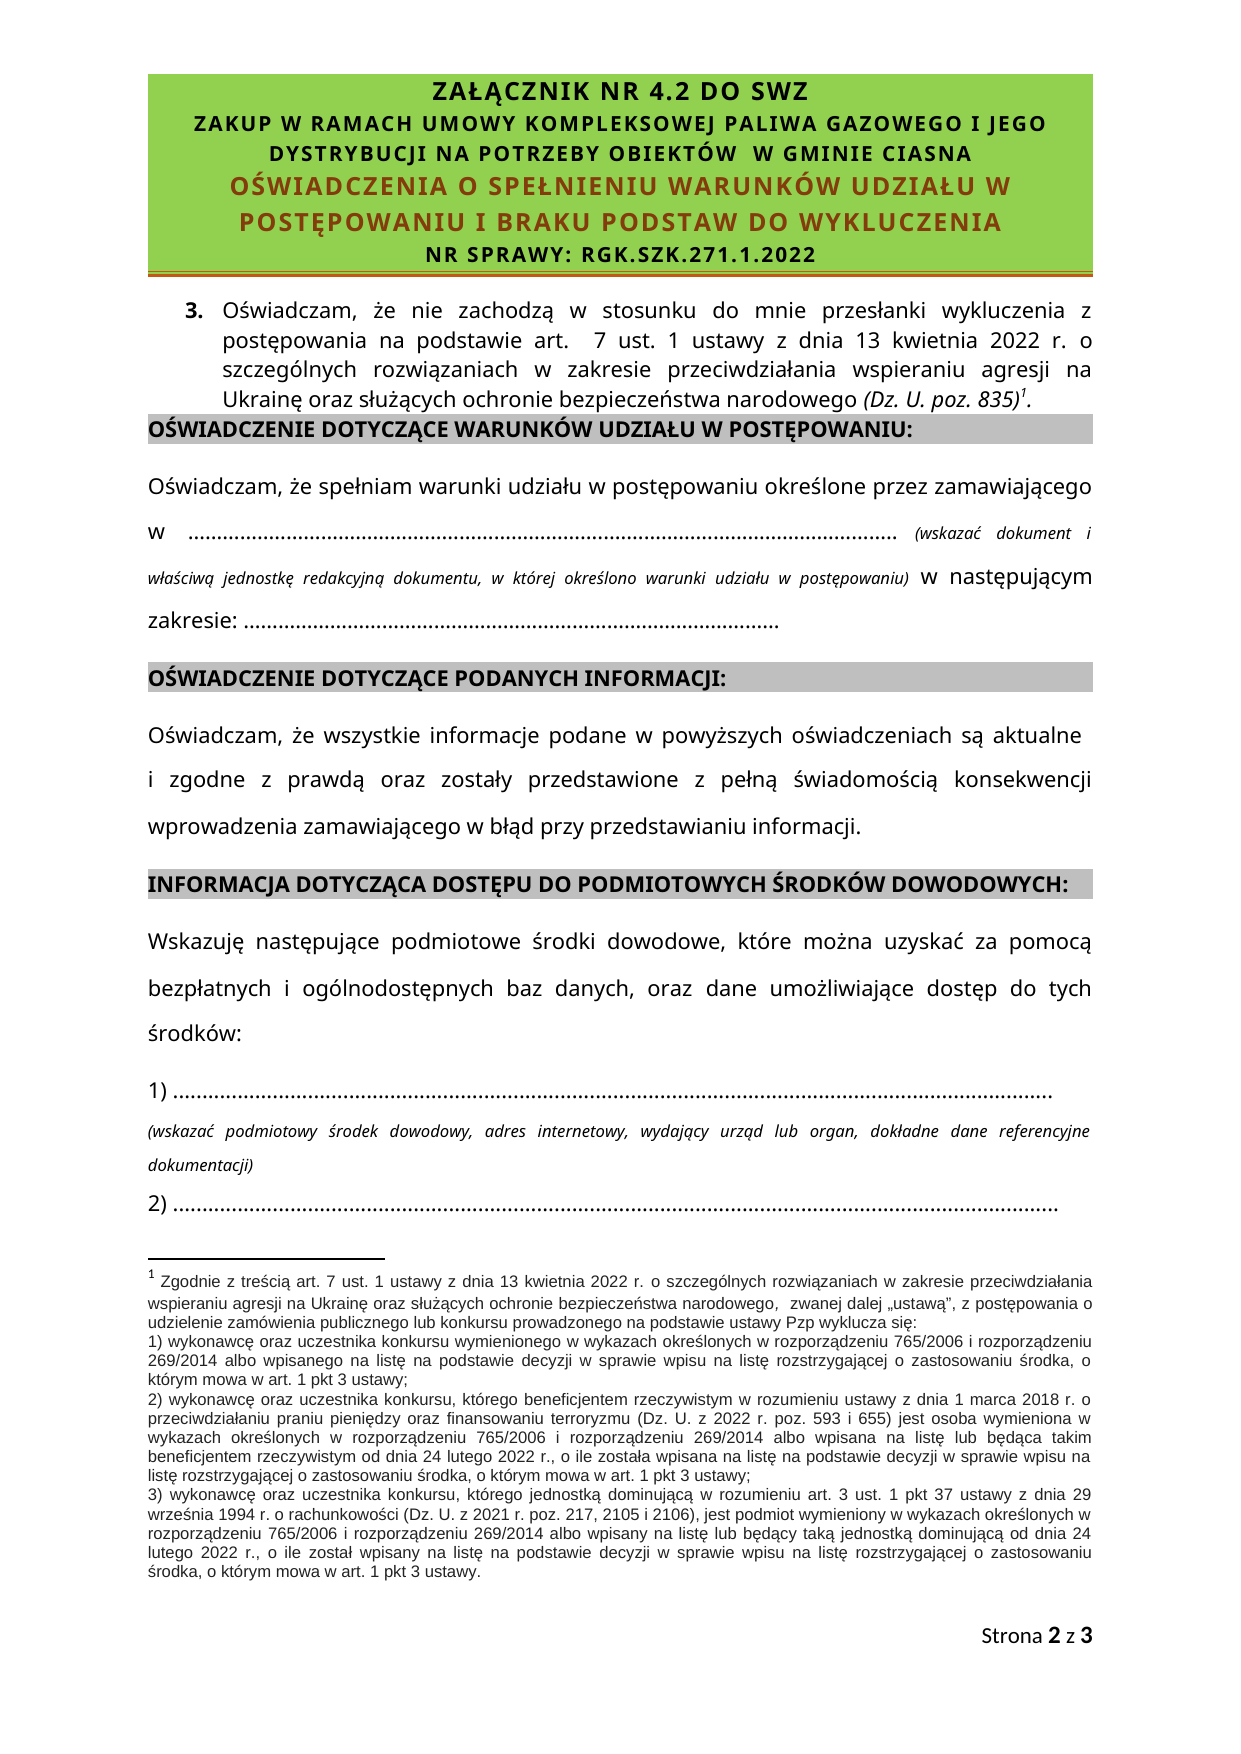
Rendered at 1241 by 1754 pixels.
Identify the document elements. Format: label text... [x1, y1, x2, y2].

text (wskazać podmiotowy środek dowodowy, adres internetowy, wydający urząd lub organ, dokładne dane referencyjne dokumentacji) [148, 1120, 1093, 1177]
text OŚWIADCZENIE DOTYCZĄCE WARUNKÓW UDZIAŁU W POSTĘPOWANIU: [148, 414, 1093, 444]
text INFORMACJA DOTYCZĄCA DOSTĘPU DO PODMIOTOWYCH ŚRODKÓW DOWODOWYCH: [148, 869, 1093, 899]
text 2) ....................................................................................................................................................... [148, 1188, 1093, 1218]
list Oświadczam, że nie zachodzą w stosunku do mnie przesłanki wykluczenia z postępowania na podstawie art. 7 ust. 1 ustawy z dnia 13 kwietnia 2022 r. o szczególnych rozwiązaniach w zakresie przeciwdziałania wspieraniu agresji na Ukrainę oraz służących ochronie bezpieczeństwa narodowego (Dz. U. poz. 835). [185, 295, 1093, 414]
text Oświadczam, że spełniam warunki udziału w postępowaniu określone przez zamawiającego w …………..…………………………………………………..………………………………………….. (wskazać dokument i właściwą jednostkę redakcyjną dokumentu, w której określono warunki udziału w postępowaniu) w następującym zakresie: ………………………………………………………………………………… [148, 471, 1093, 635]
text Wskazuję następujące podmiotowe środki dowodowe, które można uzyskać za pomocą bezpłatnych i ogólnodostępnych baz danych, oraz dane umożliwiające dostęp do tych środków: [148, 926, 1093, 1048]
text 1) ...................................................................................................................................................... [148, 1075, 1093, 1105]
text OŚWIADCZENIE DOTYCZĄCE PODANYCH INFORMACJI: [148, 662, 1093, 692]
text Oświadczam, że wszystkie informacje podane w powyższych oświadczeniach są aktualne i zgodne z prawdą oraz zostały przedstawione z pełną świadomością konsekwencji wprowadzenia zamawiającego w błąd przy przedstawianiu informacji. [148, 720, 1093, 841]
